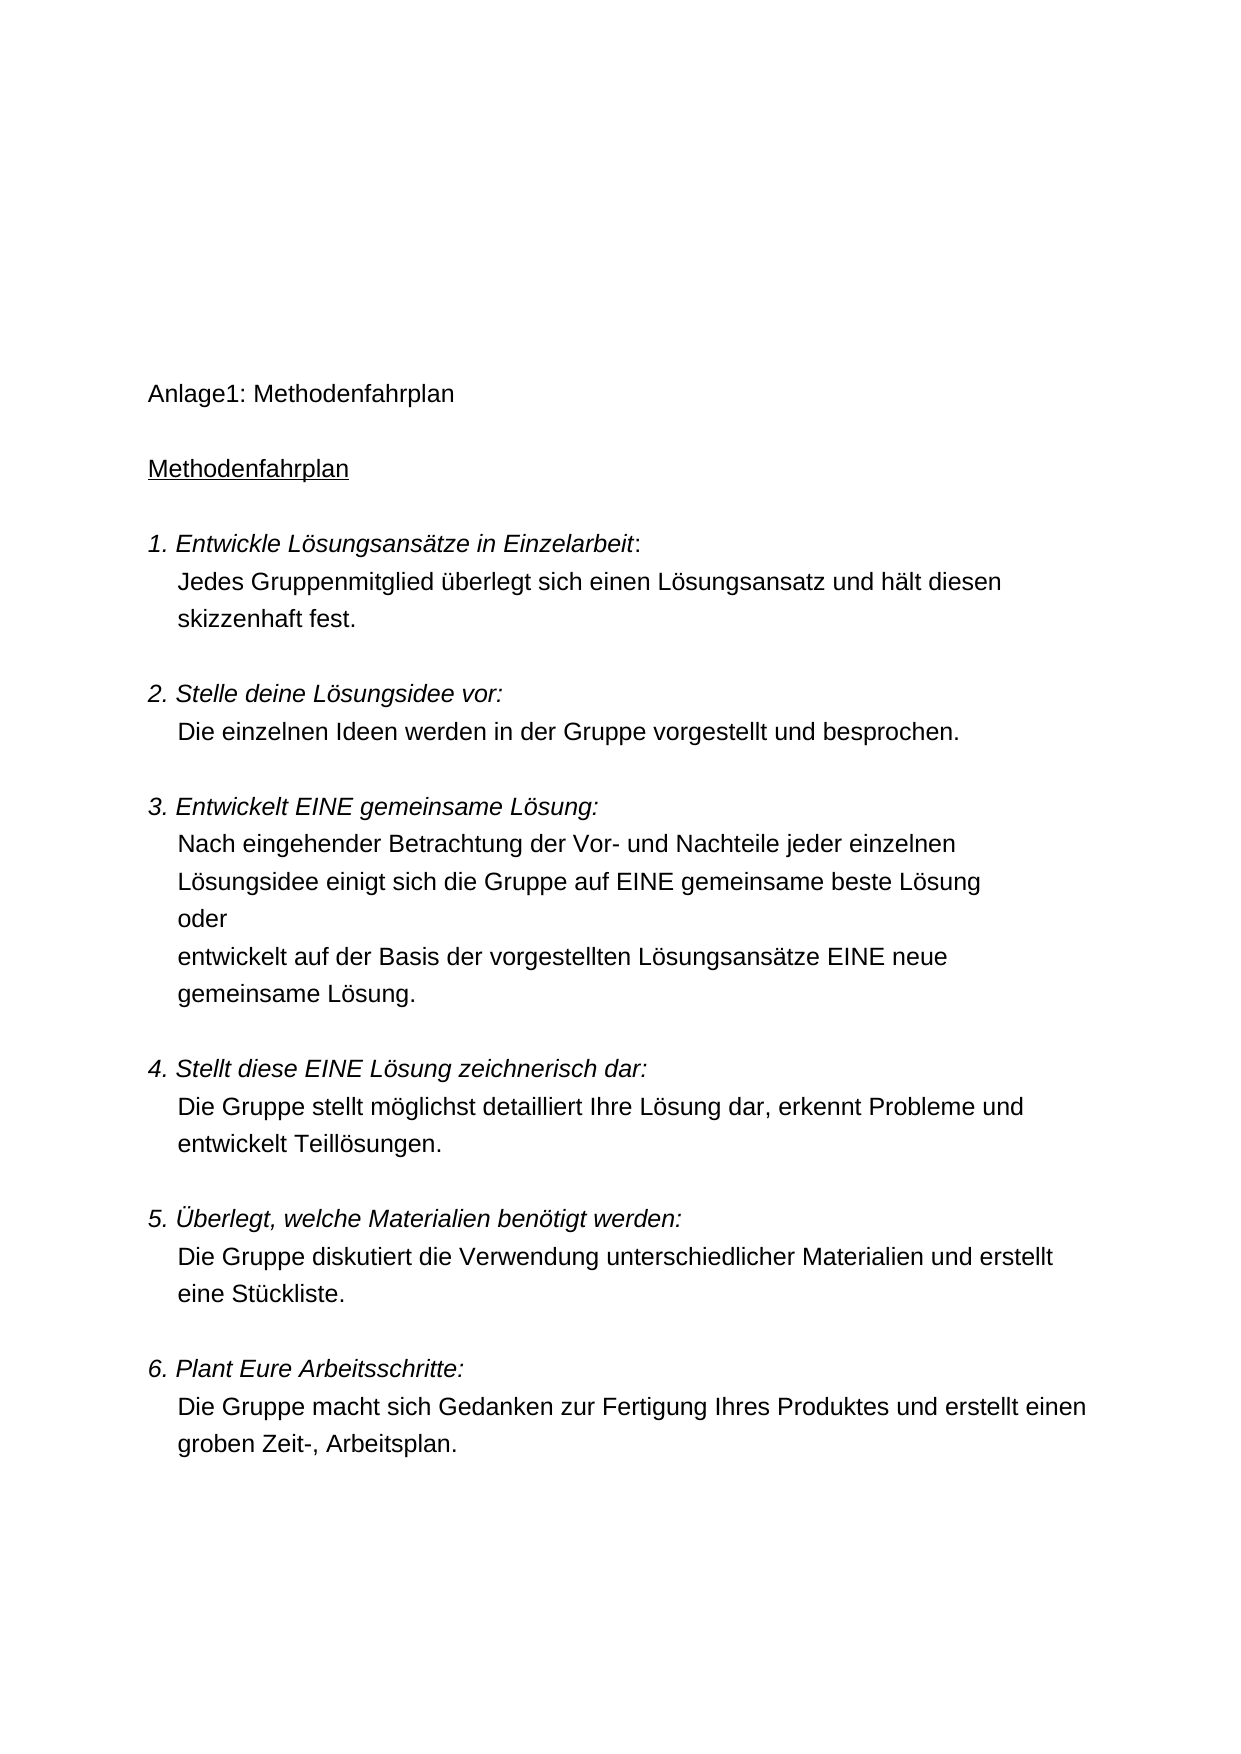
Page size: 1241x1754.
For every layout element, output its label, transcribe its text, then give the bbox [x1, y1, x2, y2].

text 2. Stelle deine Lösungsidee vor: [148, 673, 1093, 710]
text 3. Entwickelt EINE gemeinsame Lösung: [148, 785, 1093, 823]
text entwickelt auf der Basis der vorgestellten Lösungsansätze EINE neue gemeinsame Lösung. [177, 935, 1093, 1010]
text Methodenfahrplan [148, 448, 1093, 485]
text Jedes Gruppenmitglied überlegt sich einen Lösungsansatz und hält diesen skizzenhaft fest. [177, 560, 1093, 635]
text Die einzelnen Ideen werden in der Gruppe vorgestellt und besprochen. [177, 710, 1093, 748]
text Die Gruppe macht sich Gedanken zur Fertigung Ihres Produktes und erstellt einen groben Zeit-, Arbeitsplan. [177, 1385, 1093, 1460]
text oder [177, 898, 1093, 935]
text Anlage1: Methodenfahrplan [148, 373, 1093, 410]
text Die Gruppe diskutiert die Verwendung unterschiedlicher Materialien und erstellt eine Stückliste. [177, 1235, 1093, 1310]
text 1. Entwickle Lösungsansätze in Einzelarbeit: [148, 523, 1093, 560]
text 4. Stellt diese EINE Lösung zeichnerisch dar: [148, 1048, 1093, 1085]
text Nach eingehender Betrachtung der Vor- und Nachteile jeder einzelnen Lösungsidee einigt sich die Gruppe auf EINE gemeinsame beste Lösung [177, 823, 1093, 898]
text 5. Überlegt, welche Materialien benötigt werden: [148, 1198, 1093, 1235]
text 6. Plant Eure Arbeitsschritte: [148, 1348, 1093, 1385]
text Die Gruppe stellt möglichst detailliert Ihre Lösung dar, erkennt Probleme und entwickelt Teillösungen. [177, 1085, 1093, 1160]
